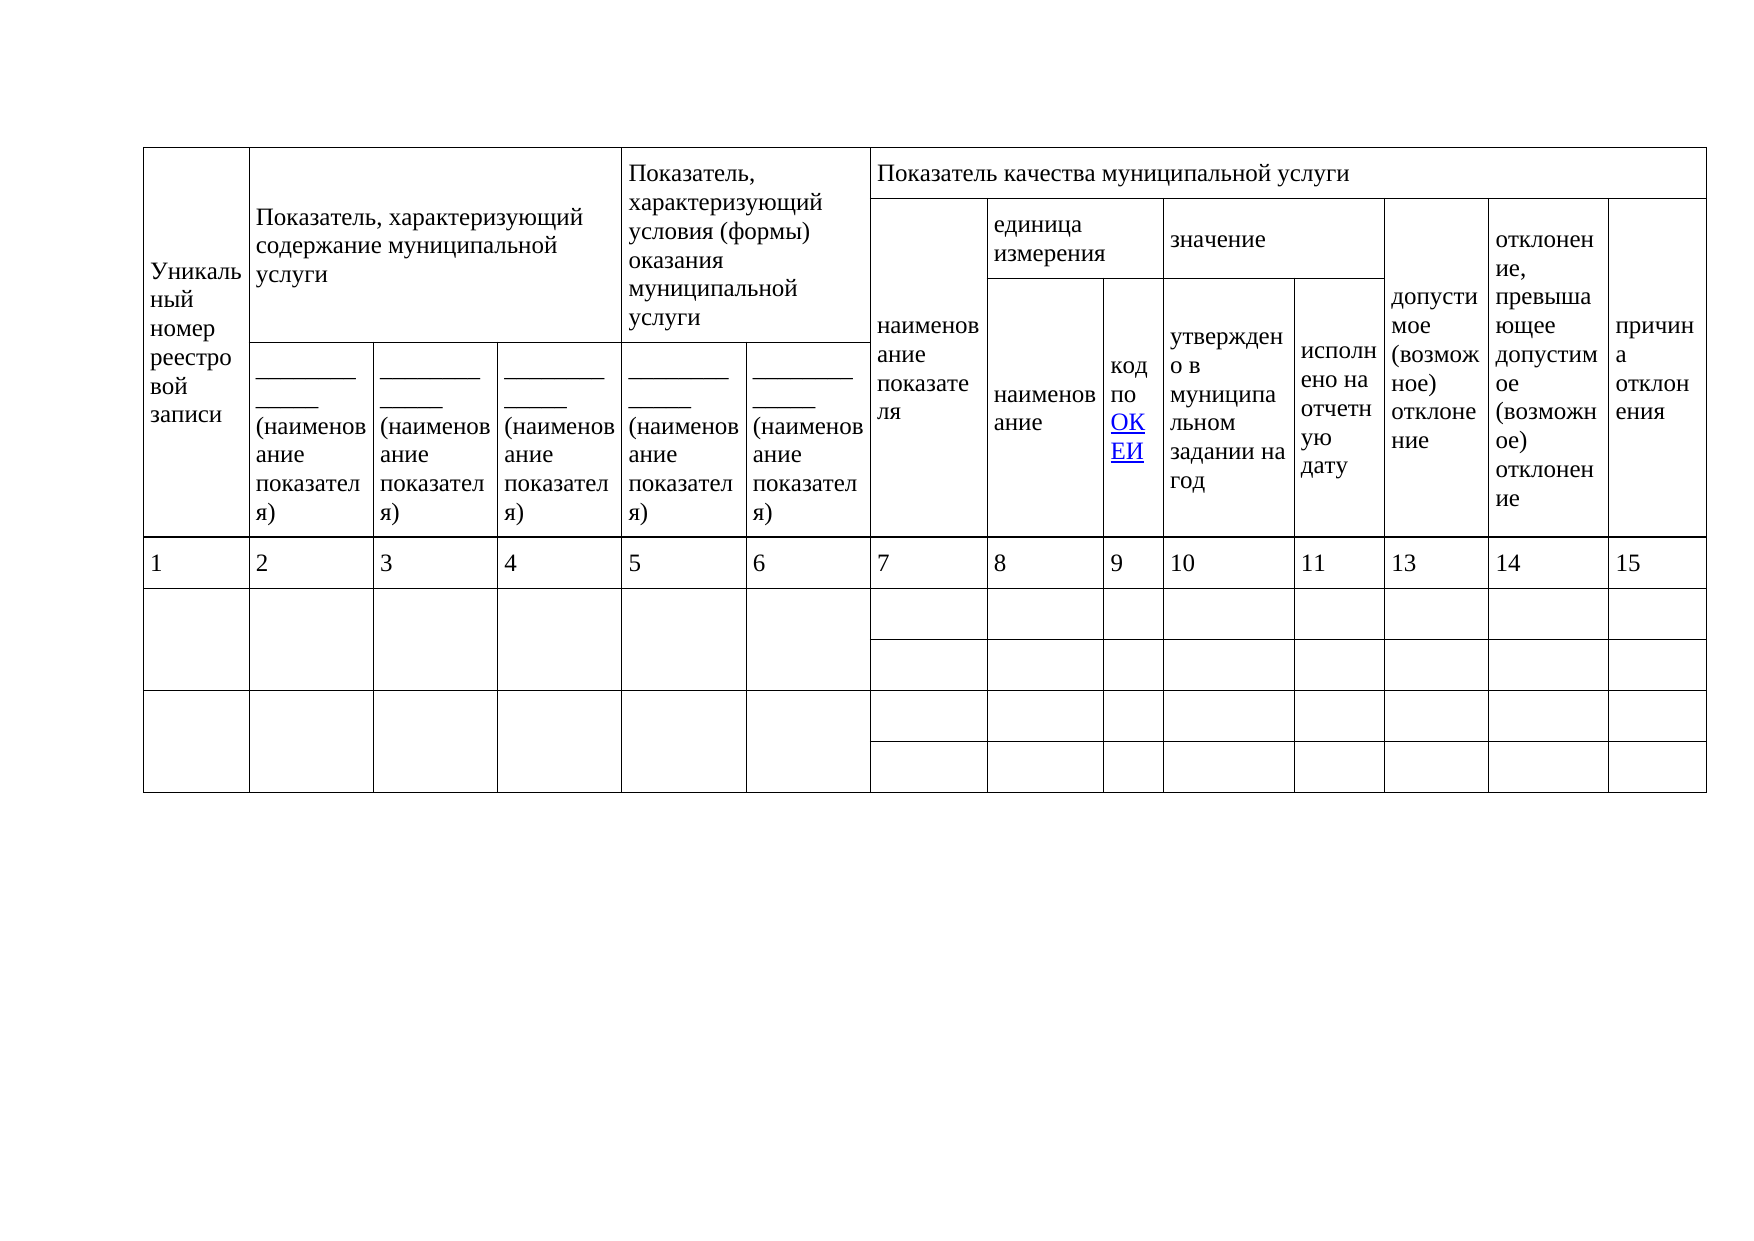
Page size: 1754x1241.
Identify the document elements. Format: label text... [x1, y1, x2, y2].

table_cell [1164, 742, 1294, 792]
table_cell _____________ (наименование показателя) [498, 343, 621, 536]
table_cell [871, 589, 987, 638]
table_cell [871, 640, 987, 689]
table_cell [1489, 742, 1608, 792]
table_cell [1609, 691, 1706, 741]
table_header Показатель качества муниципальной услуги [871, 148, 1706, 198]
table_cell 1 [144, 538, 249, 587]
table_cell 13 [1385, 538, 1488, 587]
table_cell 8 [988, 538, 1103, 587]
table_cell [498, 691, 621, 792]
table_cell 7 [871, 538, 987, 587]
table_cell [747, 589, 870, 689]
table_cell [144, 589, 249, 689]
table_cell 14 [1489, 538, 1608, 587]
table_cell _____________ (наименование показателя) [622, 343, 746, 536]
table_header Уникальный номер реестровой записи [144, 148, 249, 536]
table_cell 9 [1104, 538, 1163, 587]
table_cell [988, 691, 1103, 741]
table_cell [1164, 589, 1294, 638]
table_cell 2 [250, 538, 373, 587]
table_cell утверждено в муниципальном задании на год [1164, 279, 1294, 536]
table_header Показатель, характеризующий условия (формы) оказания муниципальной услуги [622, 148, 870, 342]
table_cell [622, 589, 746, 689]
table_cell [622, 691, 746, 792]
table_cell [1385, 691, 1488, 741]
table_cell [988, 589, 1103, 638]
table_cell [1104, 691, 1163, 741]
table_cell [1609, 742, 1706, 792]
table_cell [871, 742, 987, 792]
table_cell [1164, 691, 1294, 741]
table_cell [1104, 589, 1163, 638]
table_cell [1489, 589, 1608, 638]
table_cell _____________ (наименование показателя) [747, 343, 870, 536]
table_cell допустимое (возможное) отклонение [1385, 199, 1488, 536]
table_cell [144, 691, 249, 792]
table_cell [1609, 640, 1706, 689]
table_header Показатель, характеризующий содержание муниципальной услуги [250, 148, 621, 342]
table_cell 10 [1164, 538, 1294, 587]
table_cell [747, 691, 870, 792]
table_cell наименование [988, 279, 1103, 536]
table_cell код по ОКЕИ [1104, 279, 1163, 536]
table_cell [1104, 640, 1163, 689]
table_cell 6 [747, 538, 870, 587]
table_cell [498, 589, 621, 689]
table_cell [1385, 640, 1488, 689]
table_cell [1295, 742, 1384, 792]
table_cell 4 [498, 538, 621, 587]
table_cell значение [1164, 199, 1384, 278]
table_cell [250, 691, 373, 792]
table_cell [374, 691, 497, 792]
table_cell _____________ (наименование показателя) [374, 343, 497, 536]
table_cell 3 [374, 538, 497, 587]
table_cell причина отклонения [1609, 199, 1706, 536]
table_cell [1609, 589, 1706, 638]
table_cell наименование показателя [871, 199, 987, 536]
table_cell 15 [1609, 538, 1706, 587]
table_cell 5 [622, 538, 746, 587]
table_cell [1295, 691, 1384, 741]
table_cell [1489, 640, 1608, 689]
table_cell [1104, 742, 1163, 792]
table_cell [988, 640, 1103, 689]
table_cell [871, 691, 987, 741]
table_cell единица измерения [988, 199, 1163, 278]
table_cell [1385, 589, 1488, 638]
table_cell [1489, 691, 1608, 741]
table_cell отклонение, превышающее допустимое (возможное) отклонение [1489, 199, 1608, 536]
table_cell исполнено на отчетную дату [1295, 279, 1384, 536]
table_cell [250, 589, 373, 689]
table_cell [374, 589, 497, 689]
table_cell [988, 742, 1103, 792]
table_cell [1295, 640, 1384, 689]
table_cell _____________ (наименование показателя) [250, 343, 373, 536]
table_cell [1295, 589, 1384, 638]
table_cell 11 [1295, 538, 1384, 587]
table_cell [1385, 742, 1488, 792]
table_cell [1164, 640, 1294, 689]
